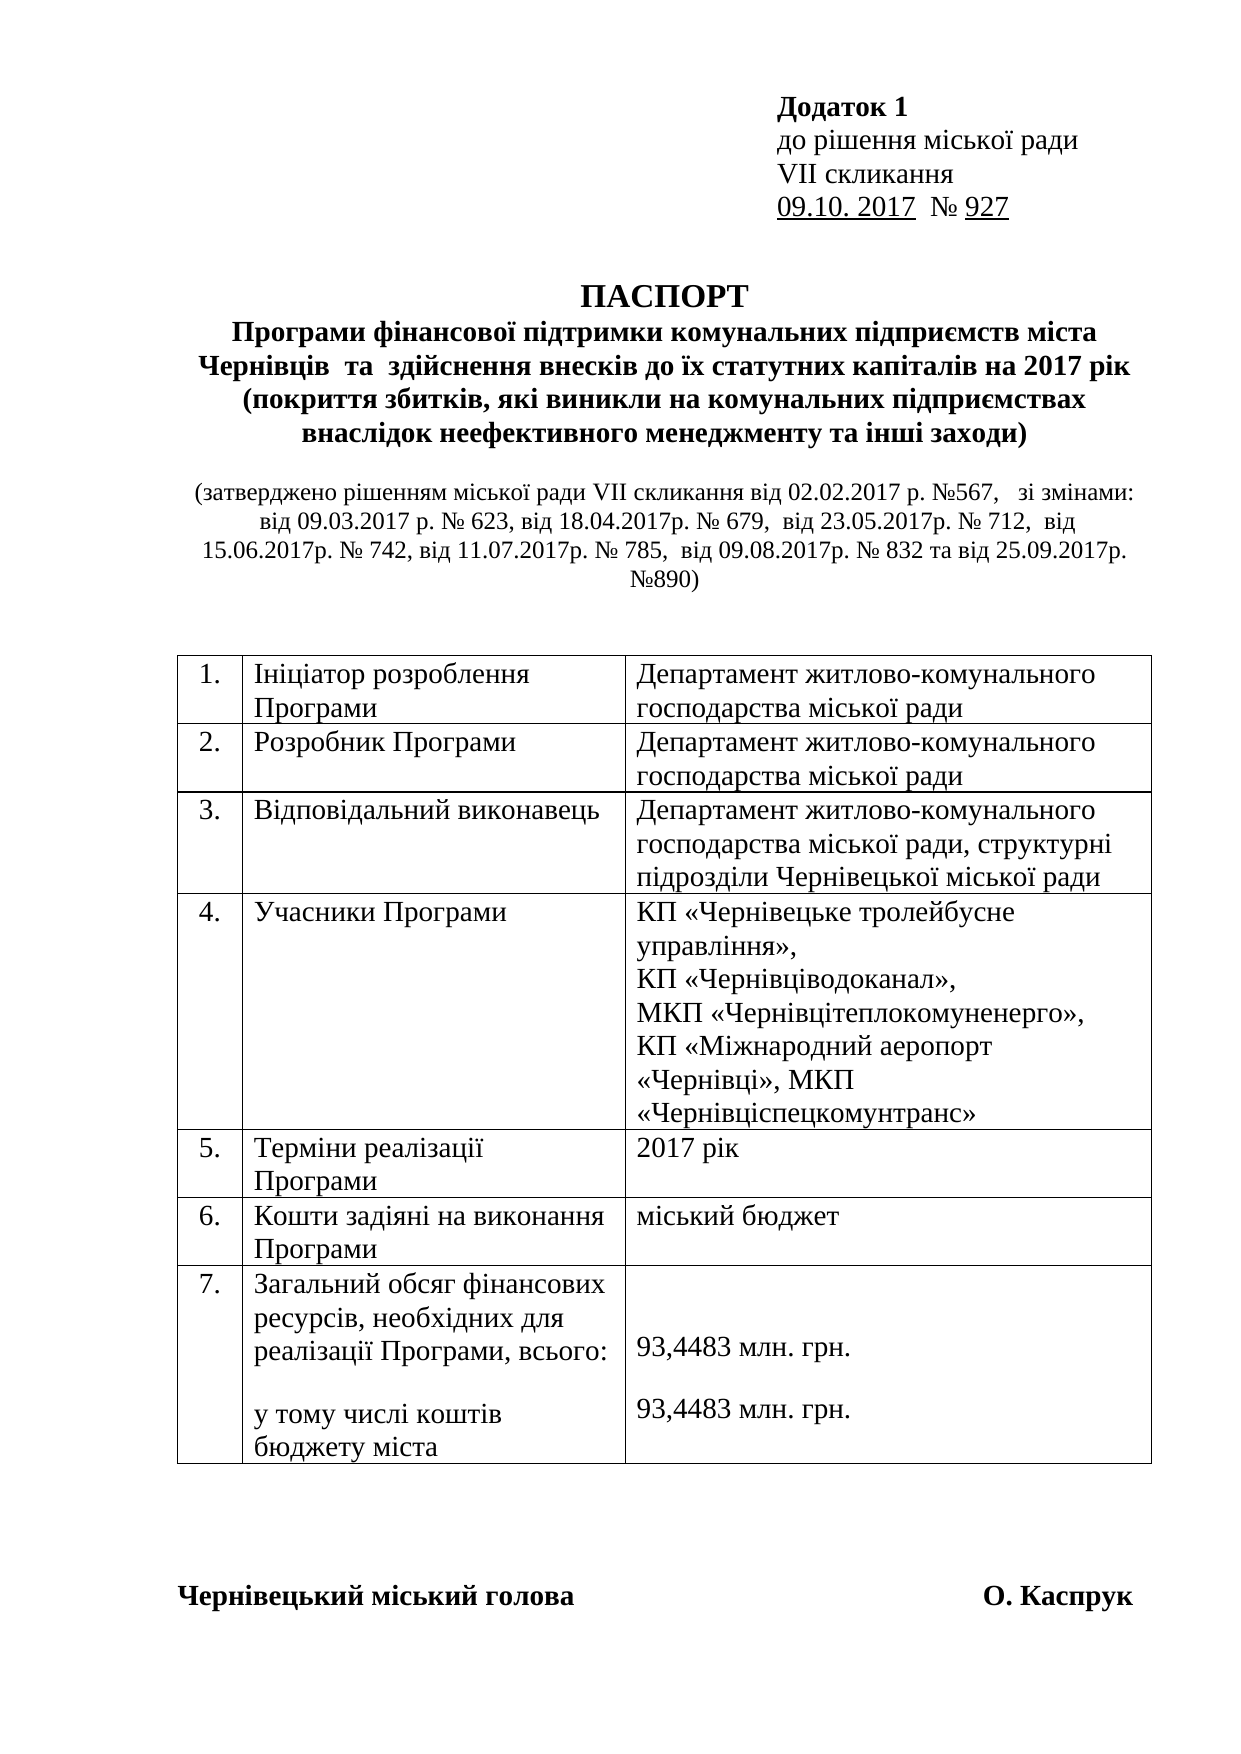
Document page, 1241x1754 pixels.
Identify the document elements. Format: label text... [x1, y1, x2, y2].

table_cell 6. [178, 1198, 242, 1265]
text Чернівецький міський голова О. Каспрук [177, 1578, 1152, 1612]
table_cell Департамент житлово-комунального господарства міської ради [626, 656, 1151, 723]
table_cell Учасники Програми [243, 894, 625, 1129]
table_cell Кошти задіяні на виконання Програми [243, 1198, 625, 1265]
table_cell 3. [178, 793, 242, 893]
table_header Додаток 1 до рішення міської ради VII скликання [766, 89, 1152, 189]
table_cell Терміни реалізації Програми [243, 1130, 625, 1197]
table_cell Розробник Програми [243, 724, 625, 791]
table_cell Департамент житлово-комунального господарства міської ради, структурні підрозділи Чернівецької міської ради [626, 793, 1151, 893]
table_cell Загальний обсяг фінансових ресурсів, необхідних для реалізації Програми, всього: у тому числі коштів бюджету міста [243, 1266, 625, 1463]
table_cell Відповідальний виконавець [243, 793, 625, 893]
table_cell 7. [178, 1266, 242, 1463]
table_cell 2. [178, 724, 242, 791]
table_cell 2017 рік [626, 1130, 1151, 1197]
table_cell 09.10. 2017 № 927 [766, 189, 1152, 223]
table_cell Ініціатор розроблення Програми [243, 656, 625, 723]
table_cell 4. [178, 894, 242, 1129]
table_cell 1. [178, 656, 242, 723]
table_cell міський бюджет [626, 1198, 1151, 1265]
table_cell 93,4483 млн. грн. 93,4483 млн. грн. [626, 1266, 1151, 1463]
table_header ПАСПОРТ Програми фінансової підтримки комунальних підприємств міста Чернівців та здійснення внесків до їх статутних капіталів на 2017 рік (покриття збитків, які виникли на комунальних підприємствах внаслідок неефективного менеджменту та інші заходи) (затверджено рішенням міської ради VII скликання від 02.02.2017 р. №567, зі змінами: від 09.03.2017 р. № 623, від 18.04.2017р. № 679, від 23.05.2017р. № 712, від 15.06.2017р. № 742, від 11.07.2017р. № 785, від 09.08.2017р. № 832 та від 25.09.2017р. №890) [177, 276, 1152, 655]
table_cell КП «Чернівецьке тролейбусне управління», КП «Чернівціводоканал», МКП «Чернівцітеплокомуненерго», КП «Міжнародний аеропорт «Чернівці», МКП «Чернівціспецкомунтранс» [626, 894, 1151, 1129]
table_cell Департамент житлово-комунального господарства міської ради [626, 724, 1151, 791]
table_cell 5. [178, 1130, 242, 1197]
